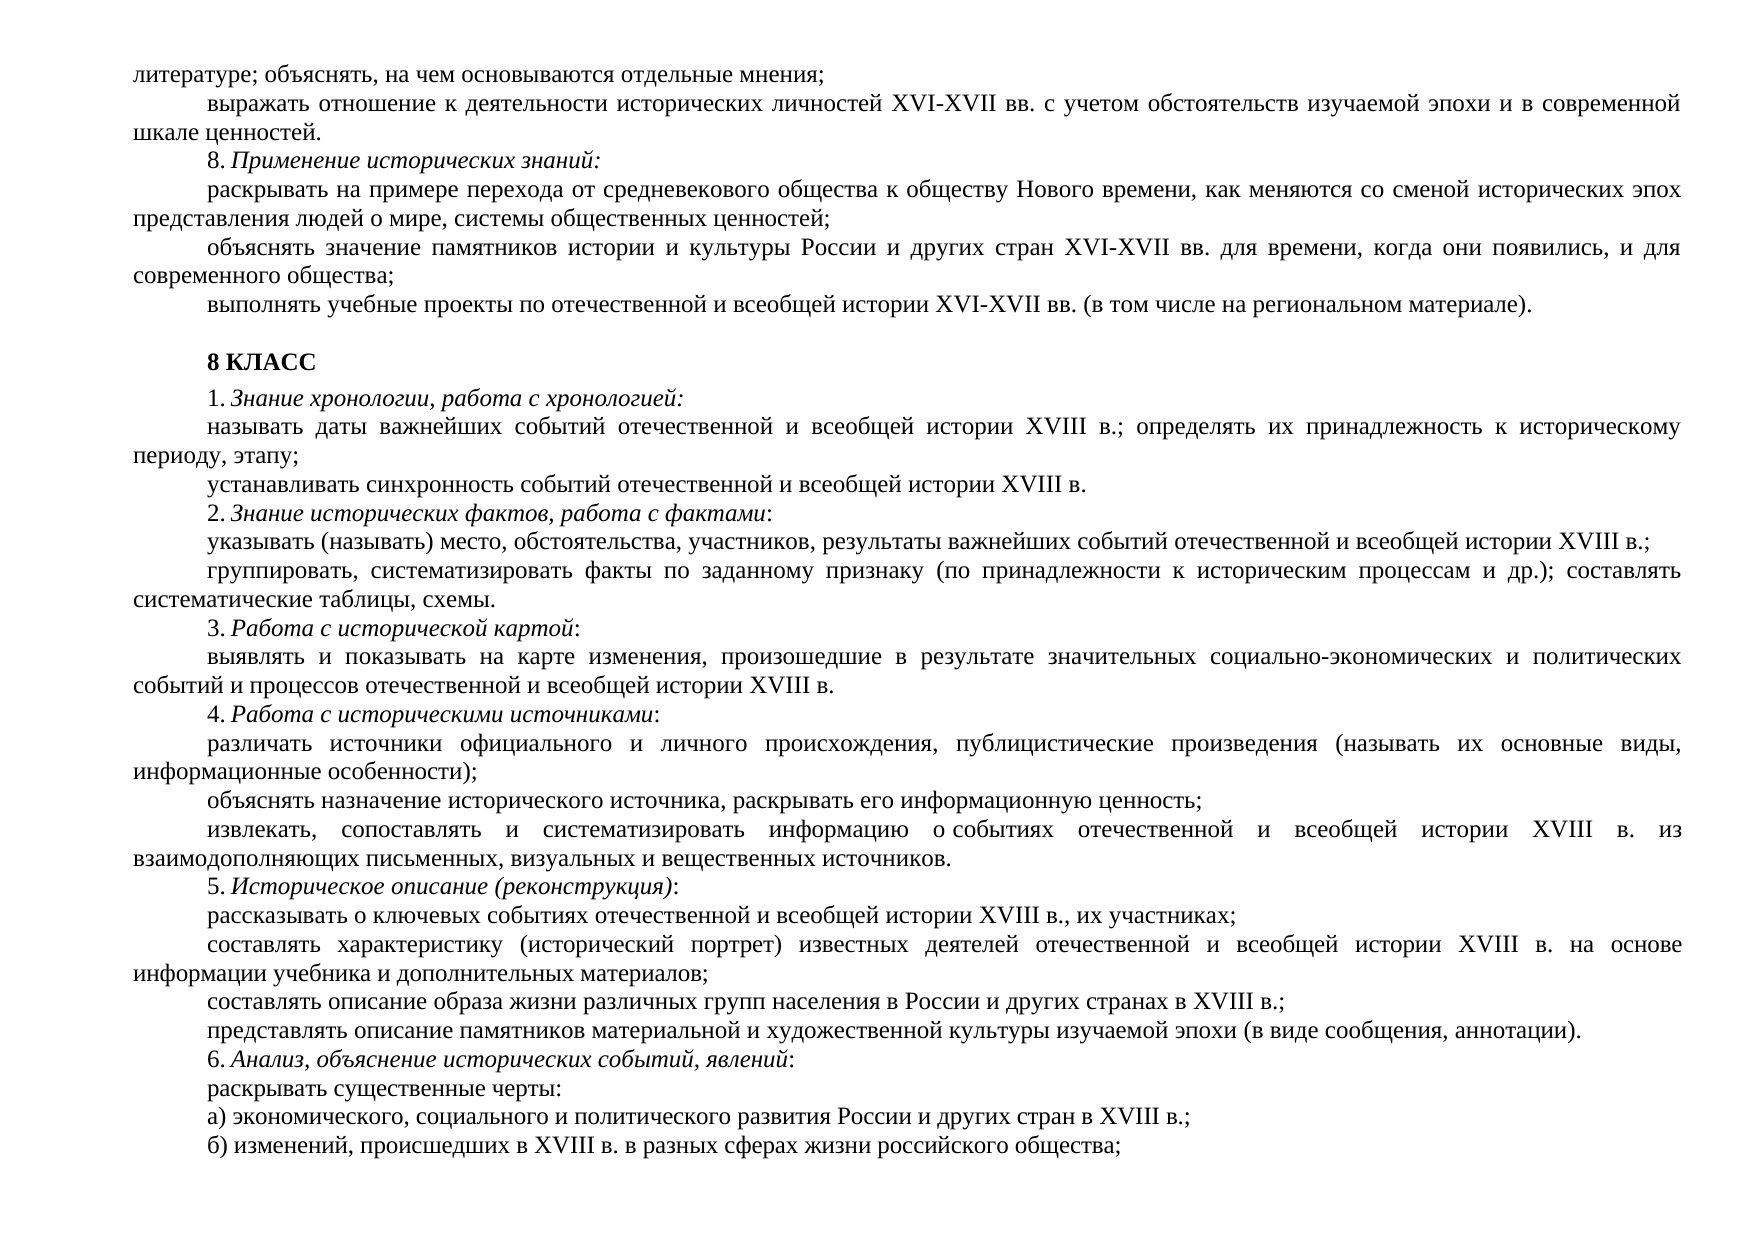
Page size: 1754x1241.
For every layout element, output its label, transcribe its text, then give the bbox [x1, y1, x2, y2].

text различать источники официального и личного происхождения, публицистические произведения (называть их основные виды, информационные особенности); [133, 728, 1683, 785]
text выполнять учебные проекты по отечественной и всеобщей истории XVI-XVII вв. (в том числе на региональном материале). [133, 289, 1683, 318]
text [133, 59, 1683, 88]
text 6. Анализ, объяснение исторических событий, явлений: [133, 1044, 1683, 1073]
text раскрывать существенные черты: [133, 1073, 1683, 1101]
text раскрывать на примере перехода от средневекового общества к обществу Нового времени, как меняются со сменой исторических эпох представления людей о мире, системы общественных ценностей; [133, 174, 1683, 232]
text объяснять значение памятников истории и культуры России и других стран XVI-XVII вв. для времени, когда они появились, и для современного общества; [133, 232, 1683, 289]
text извлекать, сопоставлять и систематизировать информацию о событиях отечественной и всеобщей истории XVIII в. из взаимодополняющих письменных, визуальных и вещественных источников. [133, 814, 1683, 871]
text рассказывать о ключевых событиях отечественной и всеобщей истории XVIII в., их участниках; [133, 900, 1683, 929]
text называть даты важнейших событий отечественной и всеобщей истории XVIII в.; определять их принадлежность к историческому периоду, этапу; [133, 411, 1683, 469]
text составлять описание образа жизни различных групп населения в России и других странах в XVIII в.; [133, 986, 1683, 1015]
text 3. Работа с исторической картой: [133, 613, 1683, 641]
text 1. Знание хронологии, работа с хронологией: [133, 383, 1683, 411]
text группировать, систематизировать факты по заданному признаку (по принадлежности к историческим процессам и др.); составлять систематические таблицы, схемы. [133, 555, 1683, 613]
text а) экономического, социального и политического развития России и других стран в XVIII в.; [133, 1101, 1683, 1130]
text устанавливать синхронность событий отечественной и всеобщей истории XVIII в. [133, 469, 1683, 498]
text выявлять и показывать на карте изменения, произошедшие в результате значительных социально-экономических и политических событий и процессов отечественной и всеобщей истории XVIII в. [133, 641, 1683, 699]
text 2. Знание исторических фактов, работа с фактами: [133, 498, 1683, 526]
text 8. Применение исторических знаний: [133, 145, 1683, 174]
text 5. Историческое описание (реконструкция): [133, 871, 1683, 900]
text б) изменений, происшедших в XVIII в. в разных сферах жизни российского общества; [133, 1130, 1683, 1159]
text 4. Работа с историческими источниками: [133, 699, 1683, 728]
text указывать (называть) место, обстоятельства, участников, результаты важнейших событий отечественной и всеобщей истории XVIII в.; [133, 526, 1683, 555]
text 8 КЛАСС [133, 347, 1683, 383]
text выражать отношение к деятельности исторических личностей XVI-XVII вв. с учетом обстоятельств изучаемой эпохи и в современной шкале ценностей. [133, 88, 1683, 145]
text объяснять назначение исторического источника, раскрывать его информационную ценность; [133, 785, 1683, 814]
text составлять характеристику (исторический портрет) известных деятелей отечественной и всеобщей истории XVIII в. на основе информации учебника и дополнительных материалов; [133, 929, 1683, 986]
text представлять описание памятников материальной и художественной культуры изучаемой эпохи (в виде сообщения, аннотации). [133, 1015, 1683, 1044]
